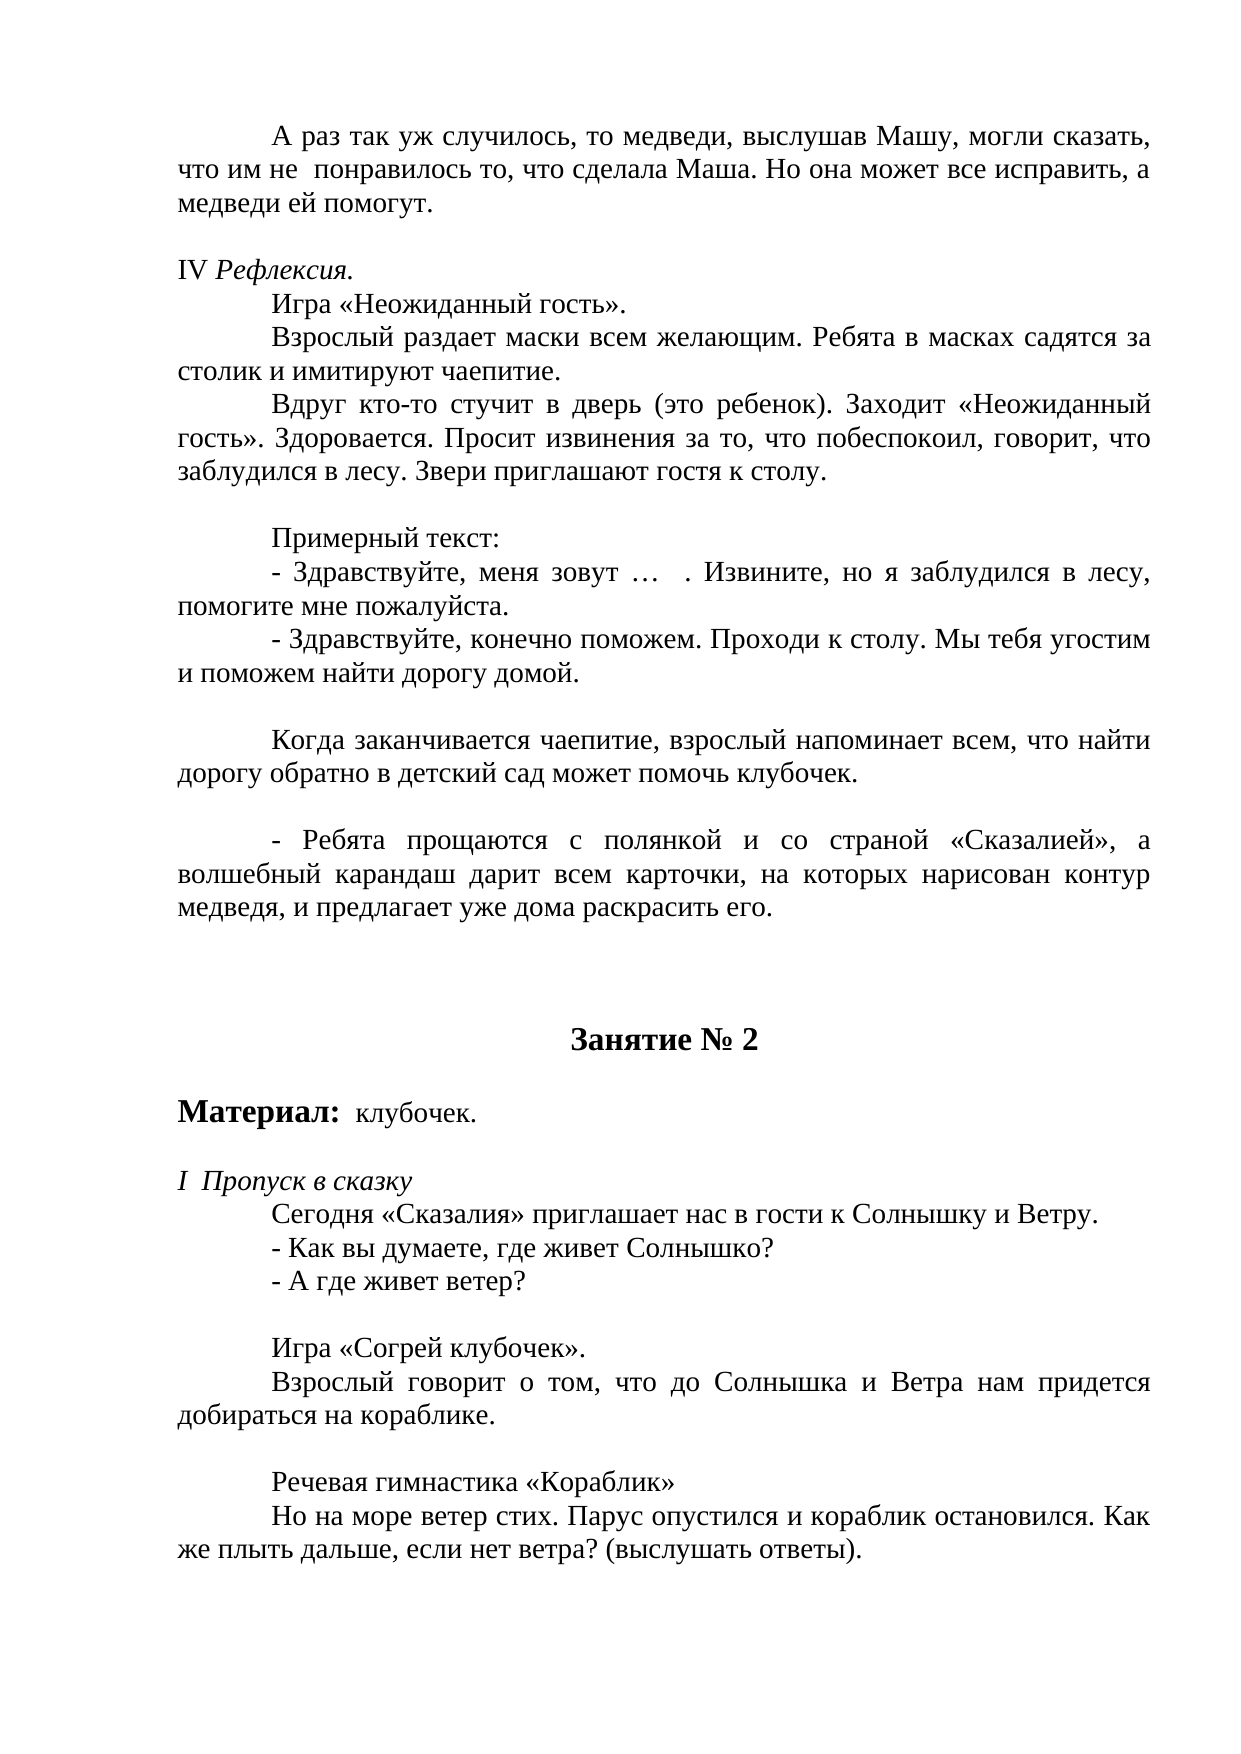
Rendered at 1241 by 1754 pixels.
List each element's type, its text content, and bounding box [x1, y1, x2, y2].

text - Ребята прощаются с полянкой и со страной «Сказалией», а волшебный карандаш дарит всем карточки, на которых нарисован контур медведя, и предлагает уже дома раскрасить его. [177, 822, 1152, 923]
text Речевая гимнастика «Кораблик» [177, 1464, 1152, 1498]
text Вдруг кто-то стучит в дверь (это ребенок). Заходит «Неожиданный гость». Здоровается. Просит извинения за то, что побеспокоил, говорит, что заблудился в лесу. Звери приглашают гостя к столу. [177, 386, 1152, 487]
text - А где живет ветер? [177, 1263, 1152, 1297]
text Занятие № 2 [177, 1019, 1152, 1057]
text Взрослый говорит о том, что до Солнышка и Ветра нам придется добираться на кораблике. [177, 1364, 1152, 1431]
text IV Рефлексия. [177, 252, 1152, 286]
text - Как вы думаете, где живет Солнышко? [177, 1230, 1152, 1263]
text Сегодня «Сказалия» приглашает нас в гости к Солнышку и Ветру. [177, 1196, 1152, 1230]
text Игра «Согрей клубочек». [177, 1330, 1152, 1364]
text Взрослый раздает маски всем желающим. Ребята в масках садятся за столик и имитируют чаепитие. [177, 319, 1152, 386]
text I Пропуск в сказку [177, 1163, 1152, 1196]
text Но на море ветер стих. Парус опустился и кораблик остановился. Как же плыть дальше, если нет ветра? (выслушать ответы). [177, 1498, 1152, 1565]
text Материал: клубочек. [177, 1091, 1152, 1129]
text - Здравствуйте, меня зовут … . Извините, но я заблудился в лесу, помогите мне пожалуйста. [177, 554, 1152, 621]
text Примерный текст: [177, 521, 1152, 554]
text Игра «Неожиданный гость». [177, 286, 1152, 319]
text А раз так уж случилось, то медведи, выслушав Машу, могли сказать, что им не понравилось то, что сделала Маша. Но она может все исправить, а медведи ей помогут. [177, 118, 1152, 219]
text Когда заканчивается чаепитие, взрослый напоминает всем, что найти дорогу обратно в детский сад может помочь клубочек. [177, 722, 1152, 789]
text - Здравствуйте, конечно поможем. Проходи к столу. Мы тебя угостим и поможем найти дорогу домой. [177, 621, 1152, 688]
